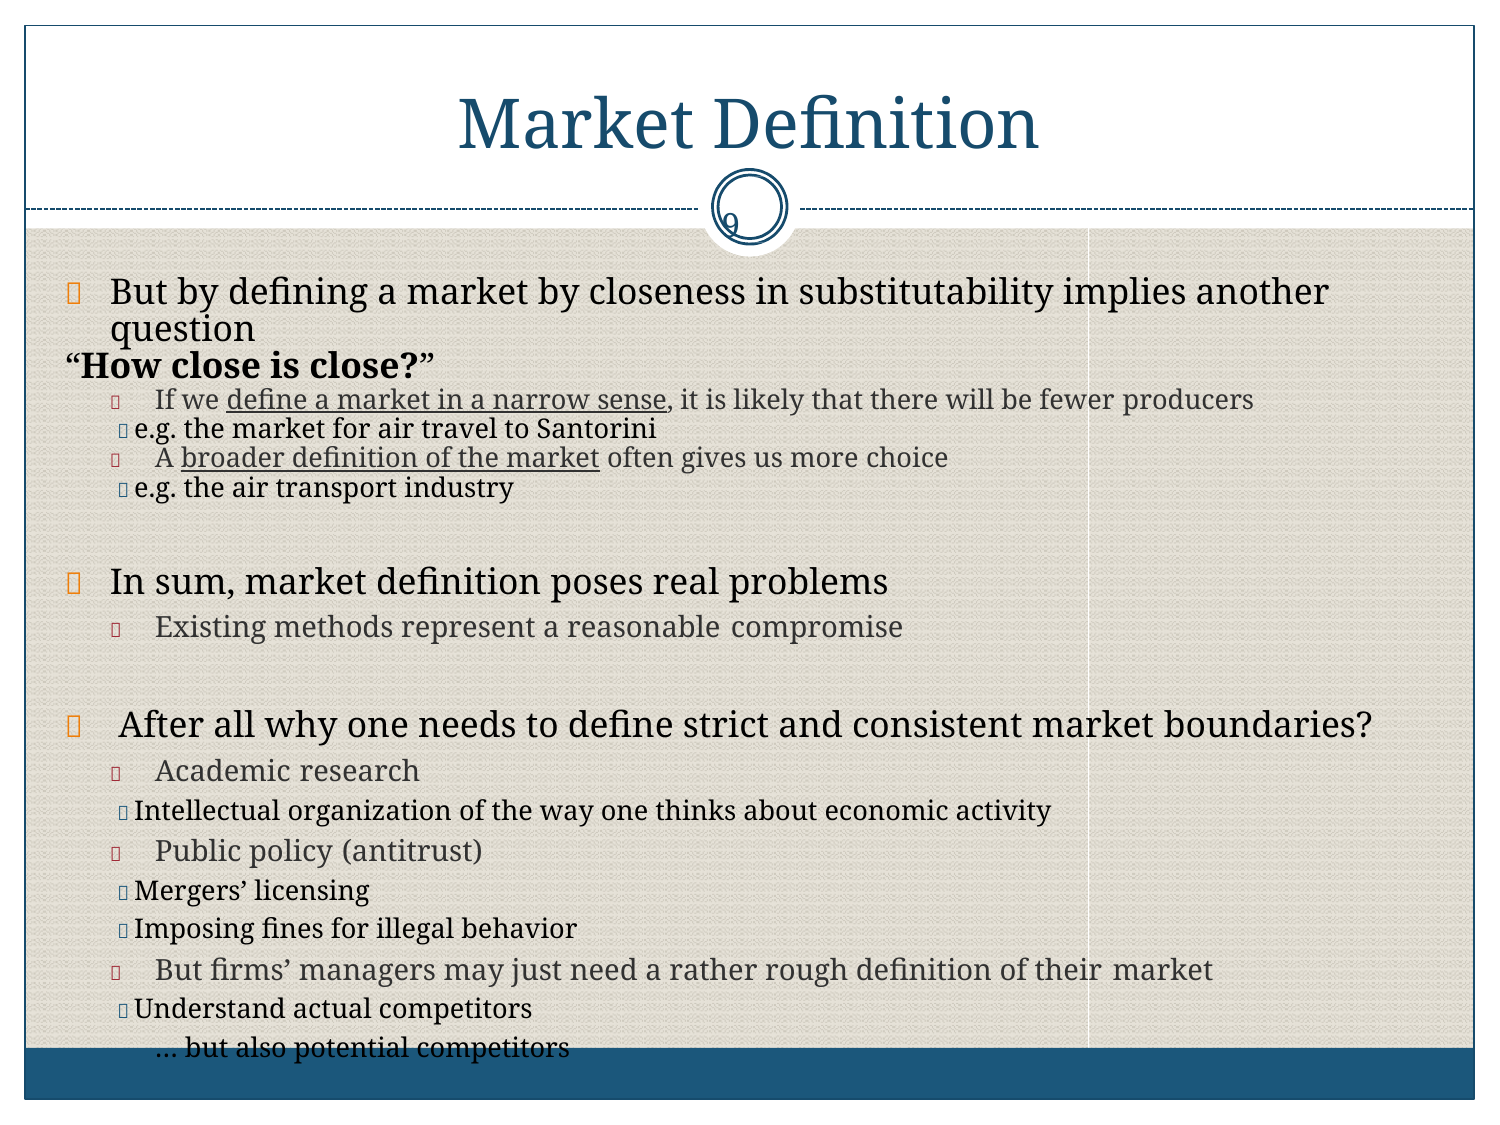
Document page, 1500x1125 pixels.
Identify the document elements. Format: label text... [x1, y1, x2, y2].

picture [26, 229, 1473, 1047]
subtitle Market Definition [36, 75, 1462, 169]
list Existing methods represent a reasonable compromise [109, 607, 1462, 646]
text  Intellectual organization of the way one thinks about economic activity [117, 791, 1462, 828]
text  Imposing fines for illegal behavior [117, 910, 1462, 947]
text  e.g. the air transport industry [117, 473, 1462, 504]
list But by defining a market by closeness in substitutability implies another question [64, 275, 1462, 349]
text  e.g. the market for air travel to Santorini [117, 415, 1462, 444]
list Public policy (antitrust) [109, 830, 1462, 870]
text  Understand actual competitors [117, 990, 1462, 1027]
list In sum, market definition poses real problems [64, 556, 1462, 605]
list Academic research [109, 750, 1462, 790]
text … but also potential competitors [154, 1028, 1462, 1065]
list After all why one needs to define strict and consistent market boundaries? [64, 700, 1462, 748]
list A broader definition of the market often gives us more choice [109, 444, 1462, 473]
text  Mergers’ licensing [117, 871, 1462, 908]
list But firms’ managers may just need a rather rough definition of their market [109, 949, 1462, 989]
text 9 [0, 202, 1462, 247]
list If we define a market in a narrow sense, it is likely that there will be fewer producers [109, 385, 1462, 415]
text “How close is close?” [64, 349, 1462, 385]
